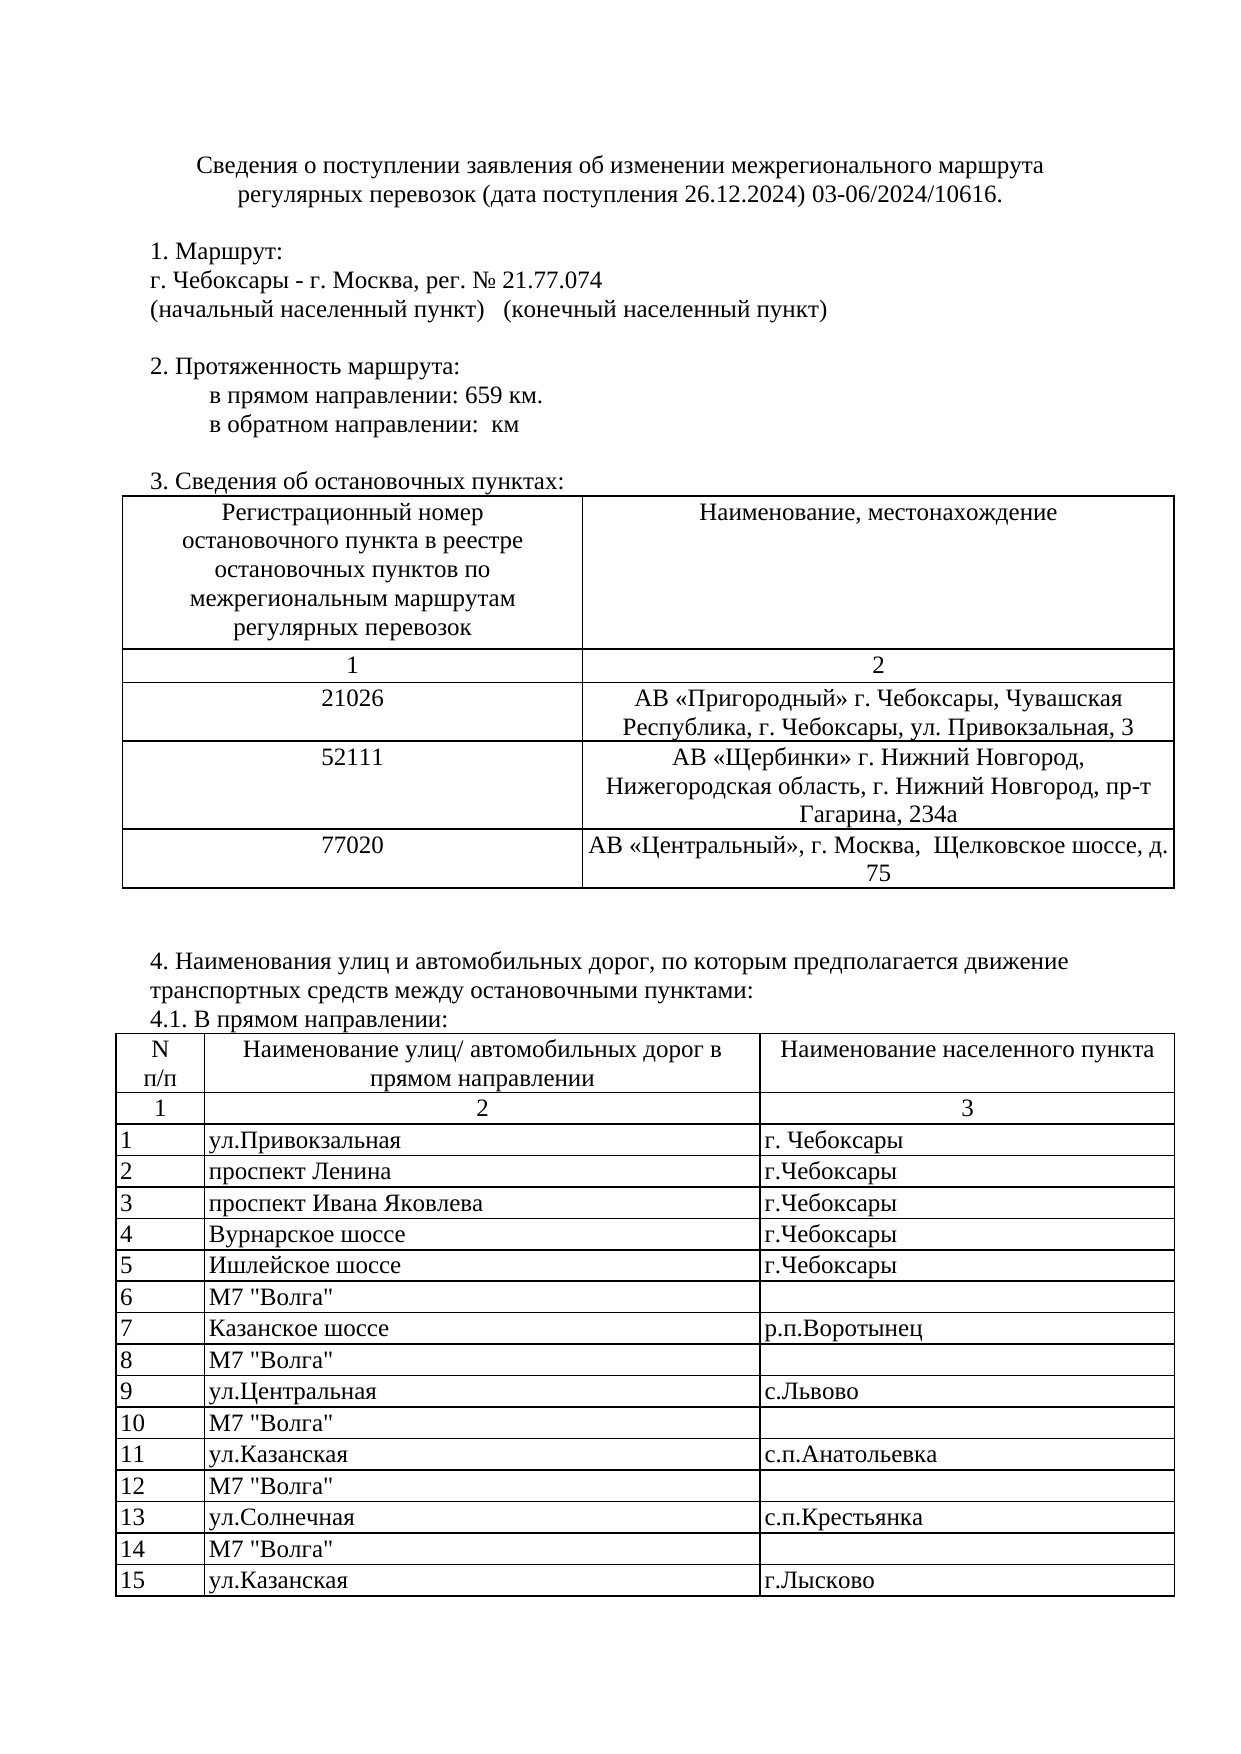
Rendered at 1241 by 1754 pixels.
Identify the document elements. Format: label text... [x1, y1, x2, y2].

table_cell ул.Привокзальная [205, 1125, 759, 1154]
table_cell проспект Ленина [205, 1156, 759, 1186]
table_cell г.Чебоксары [761, 1156, 1174, 1186]
table_cell [761, 1408, 1174, 1438]
table_cell М7 "Волга" [205, 1345, 759, 1375]
table_cell с.п.Крестьянка [761, 1502, 1174, 1532]
table_cell р.п.Воротынец [761, 1313, 1174, 1343]
text в прямом направлении: 659 км. [150, 380, 1090, 409]
table_cell г.Чебоксары [761, 1188, 1174, 1217]
text Сведения о поступлении заявления об изменении межрегионального маршрута регулярных перевозок (дата поступления 26.12.2024) 03-06/2024/10616. [150, 150, 1090, 207]
table_cell 6 [117, 1282, 204, 1312]
table_cell ул.Солнечная [205, 1502, 759, 1532]
table_header Наименование улиц/ автомобильных дорог в прямом направлении [205, 1034, 759, 1092]
table_cell ул.Казанская [205, 1439, 759, 1469]
table_cell Ишлейское шоссе [205, 1251, 759, 1280]
table_cell АВ «Щербинки» г. Нижний Новгород, Нижегородская область, г. Нижний Новгород, пр-т Гагарина, 234а [583, 742, 1173, 828]
table_cell М7 "Волга" [205, 1534, 759, 1563]
table_cell 2 [205, 1093, 759, 1123]
table_cell Казанское шоссе [205, 1313, 759, 1343]
table_cell М7 "Волга" [205, 1408, 759, 1438]
table_cell г.Чебоксары [761, 1251, 1174, 1280]
table_cell [761, 1534, 1174, 1563]
table_cell 9 [117, 1376, 204, 1406]
text 3. Сведения об остановочных пунктах: [150, 466, 1090, 495]
table_cell АВ «Пригородный» г. Чебоксары, Чувашская Республика, г. Чебоксары, ул. Привокзальная, 3 [583, 683, 1173, 740]
text (начальный населенный пункт) (конечный населенный пункт) [150, 294, 1090, 322]
table_header Наименование населенного пункта [761, 1034, 1174, 1092]
table_cell АВ «Центральный», г. Москва, Щелковское шоссе, д. 75 [583, 830, 1173, 887]
table_cell [761, 1345, 1174, 1375]
table_cell 4 [117, 1219, 204, 1249]
table_cell 52111 [123, 742, 582, 828]
table_cell М7 "Волга" [205, 1471, 759, 1501]
text 1. Маршрут: [150, 236, 1090, 265]
table_cell Вурнарское шоссе [205, 1219, 759, 1249]
table_cell г. Чебоксары [761, 1125, 1174, 1154]
table_cell 1 [123, 650, 582, 681]
table_cell с.Львово [761, 1376, 1174, 1406]
table_cell 5 [117, 1251, 204, 1280]
table_cell ул.Казанская [205, 1565, 759, 1595]
table_cell г.Лысково [761, 1565, 1174, 1595]
text 2. Протяженность маршрута: [150, 351, 1090, 380]
table_cell 8 [117, 1345, 204, 1375]
table_cell 7 [117, 1313, 204, 1343]
table_header Регистрационный номер остановочного пункта в реестре остановочных пунктов по межрегиональным маршрутам регулярных перевозок [123, 497, 582, 648]
table_cell 3 [117, 1188, 204, 1217]
table_header N п/п [117, 1034, 204, 1092]
table_cell 3 [761, 1093, 1174, 1123]
text в обратном направлении: км [150, 409, 1090, 437]
table_cell г.Чебоксары [761, 1219, 1174, 1249]
table_cell 21026 [123, 683, 582, 740]
table_cell 1 [117, 1125, 204, 1154]
table_cell [761, 1282, 1174, 1312]
table_cell 77020 [123, 830, 582, 887]
table_cell 13 [117, 1502, 204, 1532]
table_cell 2 [583, 650, 1173, 681]
table_cell проспект Ивана Яковлева [205, 1188, 759, 1217]
table_cell 1 [117, 1093, 204, 1123]
table_cell ул.Центральная [205, 1376, 759, 1406]
table_cell 10 [117, 1408, 204, 1438]
text 4. Наименования улиц и автомобильных дорог, по которым предполагается движение транспортных средств между остановочными пунктами: [150, 946, 1090, 1004]
table_cell 11 [117, 1439, 204, 1469]
table_cell 12 [117, 1471, 204, 1501]
table_cell М7 "Волга" [205, 1282, 759, 1312]
table_cell 14 [117, 1534, 204, 1563]
table_cell с.п.Анатольевка [761, 1439, 1174, 1469]
table_cell 15 [117, 1565, 204, 1595]
table_header Наименование, местонахождение [583, 497, 1173, 648]
table_cell 2 [117, 1156, 204, 1186]
text 4.1. В прямом направлении: [150, 1004, 1090, 1033]
table_cell [761, 1471, 1174, 1501]
text г. Чебоксары - г. Москва, рег. № 21.77.074 [150, 265, 1090, 294]
